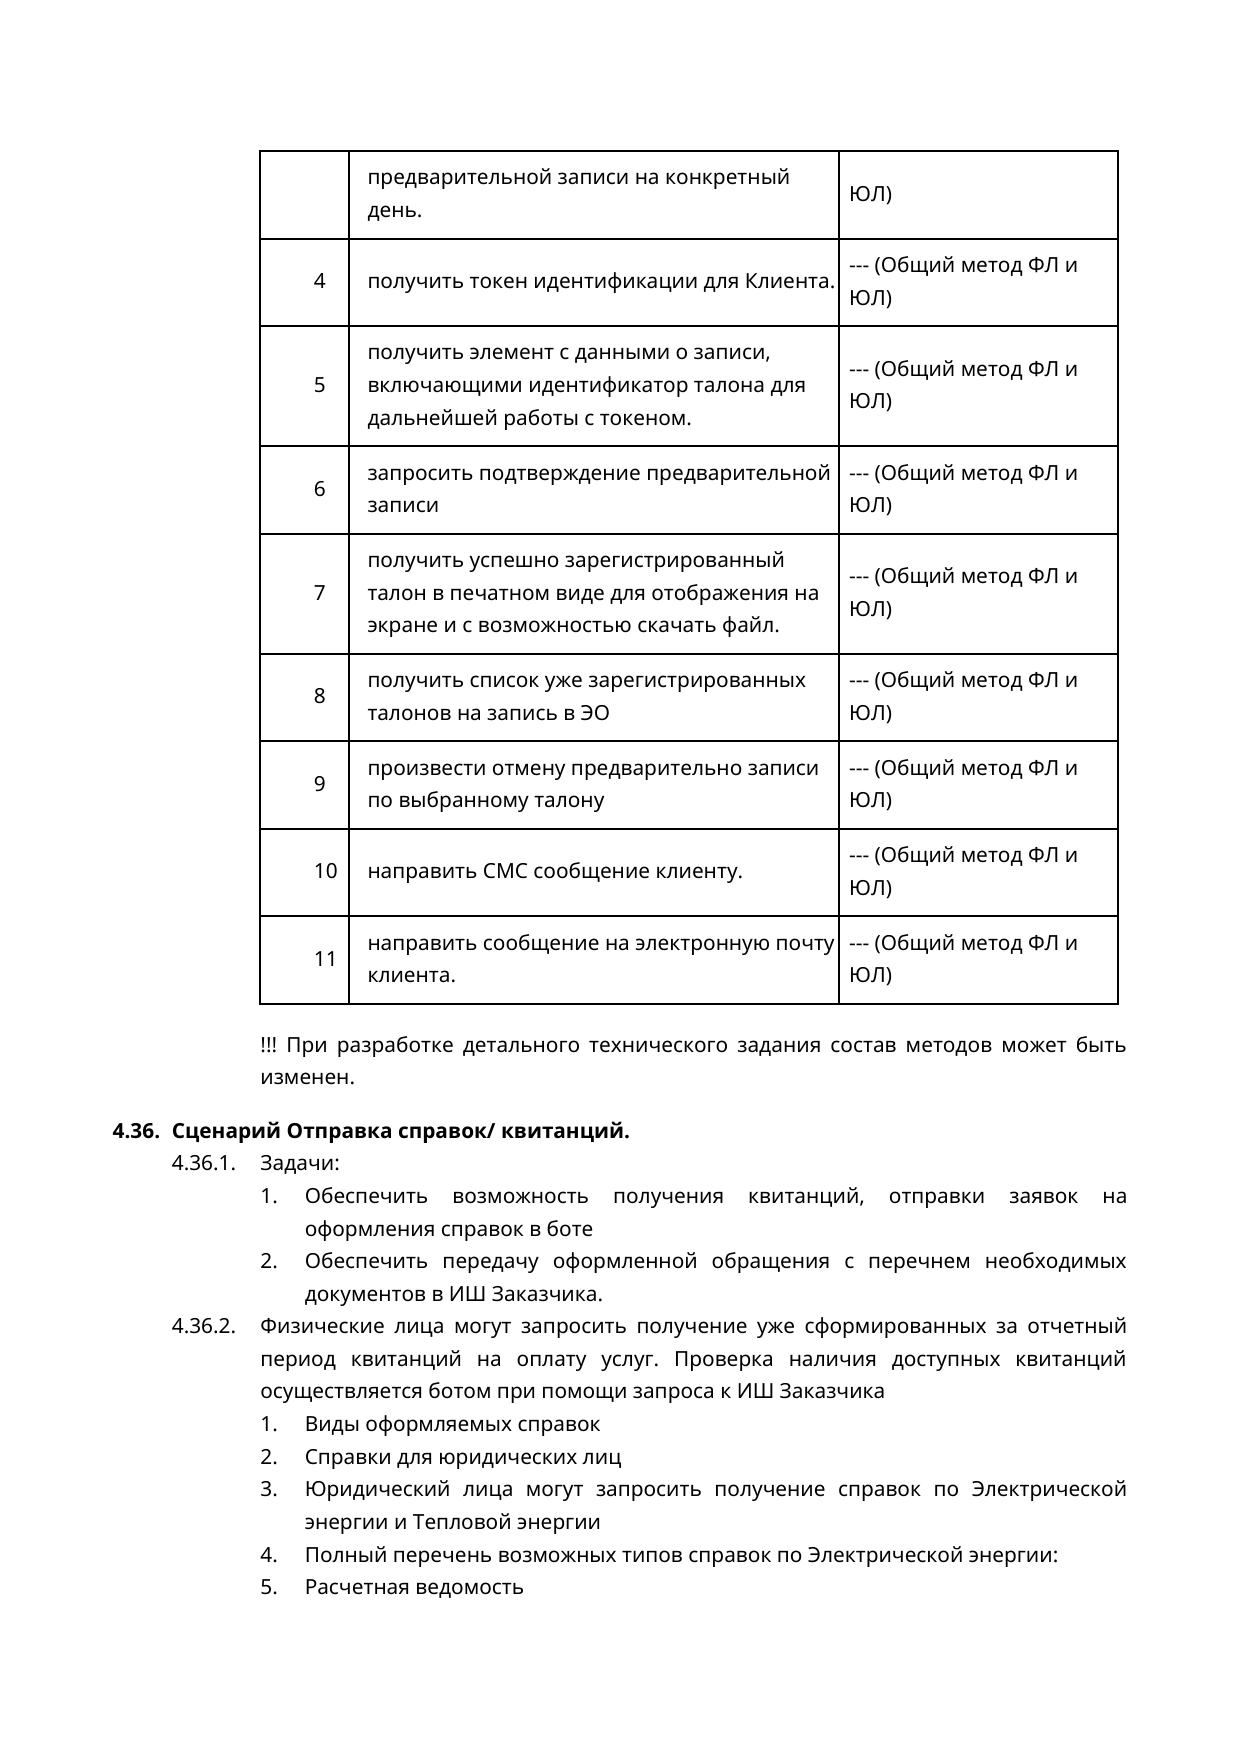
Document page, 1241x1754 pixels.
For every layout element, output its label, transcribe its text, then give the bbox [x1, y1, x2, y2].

table_cell 10 [261, 830, 348, 915]
table_cell --- (Общий метод ФЛ и ЮЛ) [840, 327, 1117, 445]
list Обеспечить возможность получения квитанций, отправки заявок на оформления справок в боте [260, 1181, 1128, 1242]
table_cell --- (Общий метод ФЛ и ЮЛ) [840, 742, 1117, 828]
list Юридический лица могут запросить получение справок по Электрической энергии и Тепловой энергии [260, 1474, 1128, 1536]
list Виды оформляемых справок [260, 1409, 1128, 1438]
table_cell получить успешно зарегистрированный талон в печатном виде для отображения на экране и с возможностью скачать файл. [350, 535, 838, 653]
table_cell --- (Общий метод ФЛ и ЮЛ) [840, 535, 1117, 653]
table_cell --- (Общий метод ФЛ и ЮЛ) [840, 917, 1117, 1003]
table_cell направить сообщение на электронную почту клиента. [350, 917, 838, 1003]
table_cell --- (Общий метод ФЛ и ЮЛ) [840, 240, 1117, 325]
list Задачи: [172, 1148, 1128, 1177]
list Физические лица могут запросить получение уже сформированных за отчетный период квитанций на оплату услуг. Проверка наличия доступных квитанций осуществляется ботом при помощи запроса к ИШ Заказчика [172, 1311, 1128, 1405]
table_cell --- (Общий метод ФЛ и ЮЛ) [840, 830, 1117, 915]
table_cell 3 [261, 152, 348, 237]
table_cell 9 [261, 742, 348, 828]
table_cell получить список уже зарегистрированных талонов на запись в ЭО [350, 655, 838, 740]
list Обеспечить передачу оформленной обращения с перечнем необходимых документов в ИШ Заказчика. [260, 1246, 1128, 1307]
table_cell направить СМС сообщение клиенту. [350, 830, 838, 915]
table_cell запросить подтверждение предварительной записи [350, 447, 838, 533]
table_cell 11 [261, 917, 348, 1003]
table_cell 8 [261, 655, 348, 740]
list !!! При разработке детального технического задания состав методов может быть изменен. [260, 1030, 1128, 1091]
table_cell получить токен идентификации для Клиента. [350, 240, 838, 325]
table_cell 7 [261, 535, 348, 653]
list Полный перечень возможных типов справок по Электрической энергии: [260, 1540, 1128, 1568]
table_cell --- (Общий метод ФЛ и ЮЛ) [840, 655, 1117, 740]
subtitle Сценарий Отправка справок/ квитанций. [112, 1116, 1128, 1144]
table_cell получить элемент с данными о записи, включающими идентификатор талона для дальнейшей работы с токеном. [350, 327, 838, 445]
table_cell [350, 152, 838, 237]
table_cell 5 [261, 327, 348, 445]
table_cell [840, 152, 1117, 237]
table_cell 4 [261, 240, 348, 325]
list Расчетная ведомость [260, 1572, 1128, 1601]
list Справки для юридических лиц [260, 1442, 1128, 1470]
table_cell --- (Общий метод ФЛ и ЮЛ) [840, 447, 1117, 533]
table_cell 6 [261, 447, 348, 533]
table_cell произвести отмену предварительно записи по выбранному талону [350, 742, 838, 828]
